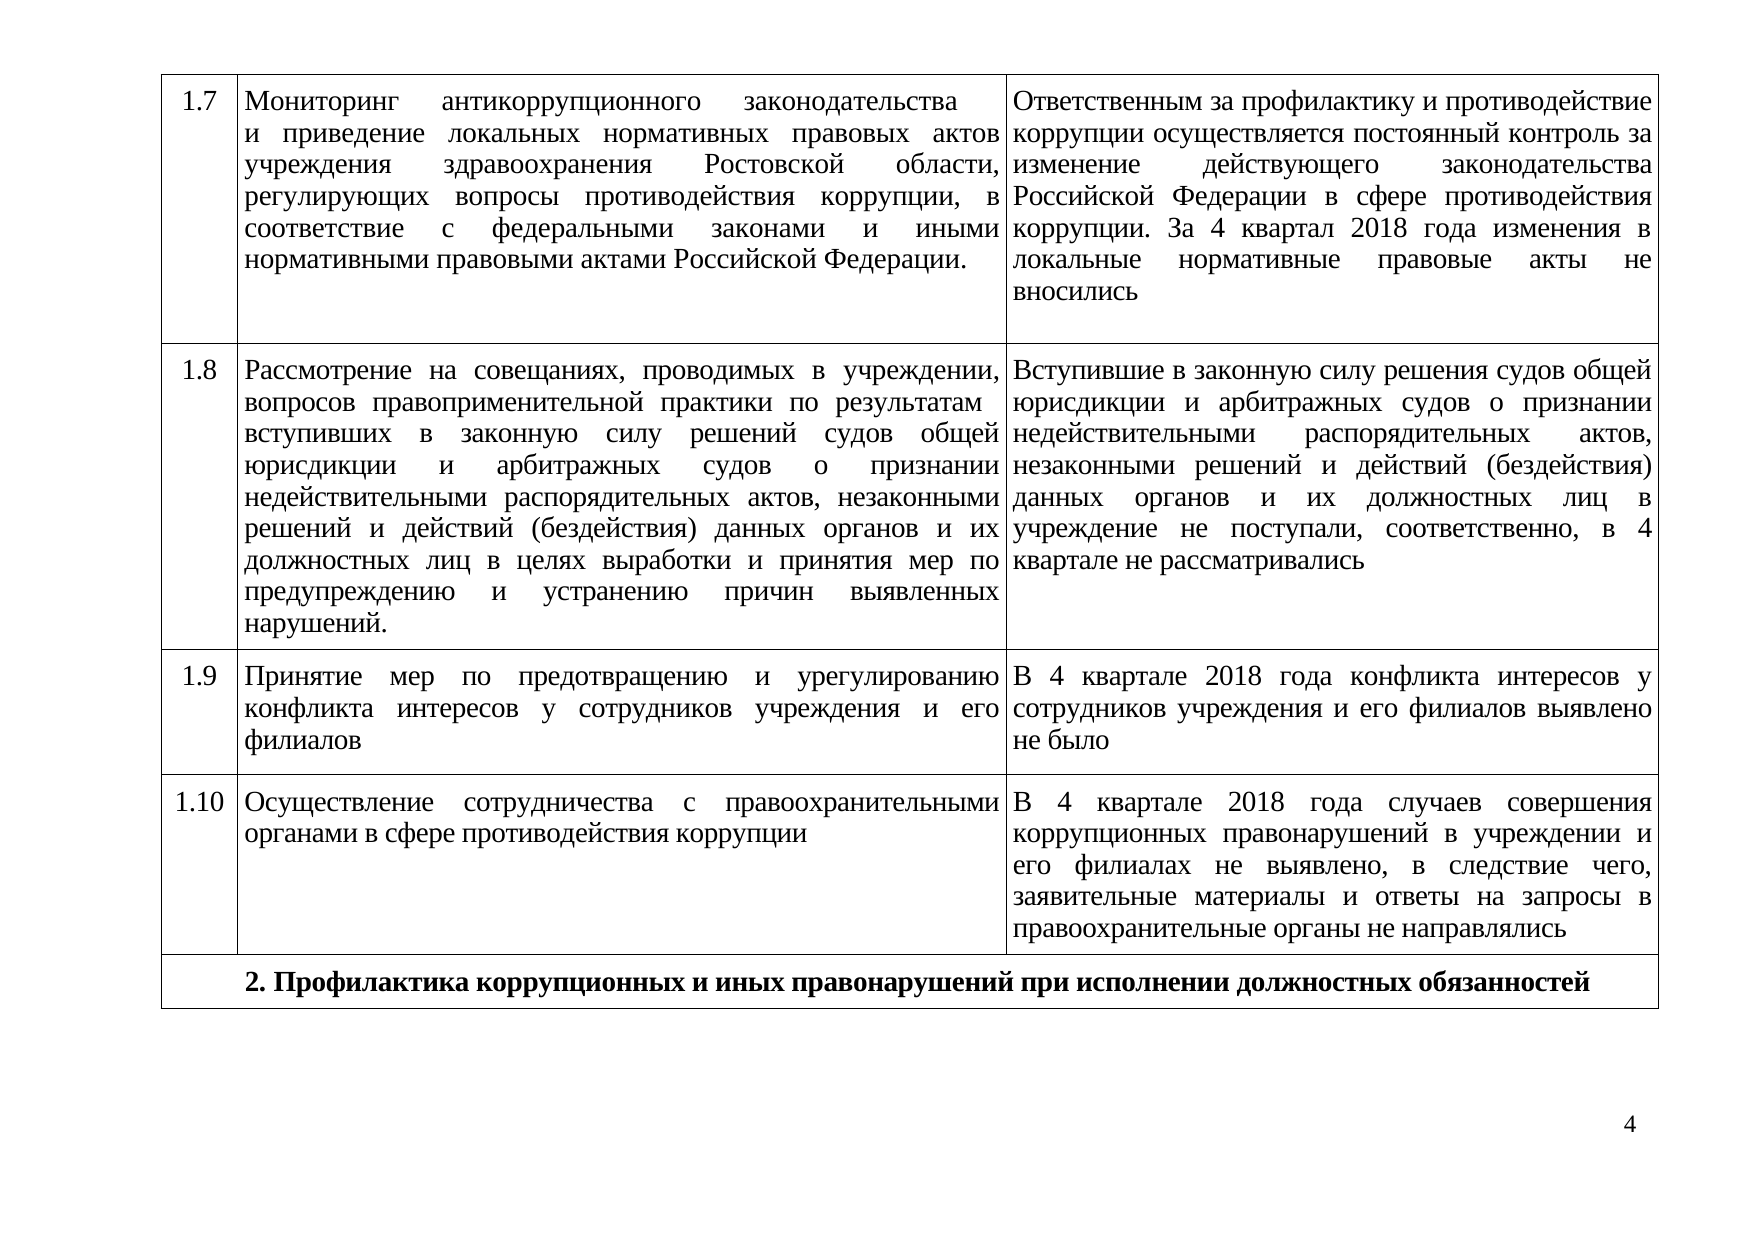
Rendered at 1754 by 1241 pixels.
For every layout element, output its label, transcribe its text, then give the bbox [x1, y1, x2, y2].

table_cell 2. Профилактика коррупционных и иных правонарушений при исполнении должностных обязанностей [162, 955, 1658, 1008]
table_cell Мониторинг антикоррупционного законодательства и приведение локальных нормативных правовых актов учреждения здравоохранения Ростовской области, регулирующих вопросы противодействия коррупции, в соответствие с федеральными законами и иными нормативными правовыми актами Российской Федерации. [238, 75, 1006, 343]
table_cell Ответственным за профилактику и противодействие коррупции осуществляется постоянный контроль за изменение действующего законодательства Российской Федерации в сфере противодействия коррупции. За 4 квартал 2018 года изменения в локальные нормативные правовые акты не вносились [1007, 75, 1658, 343]
table_cell Принятие мер по предотвращению и урегулированию конфликта интересов у сотрудников учреждения и его филиалов [238, 650, 1006, 774]
table_cell В 4 квартале 2018 года случаев совершения коррупционных правонарушений в учреждении и его филиалах не выявлено, в следствие чего, заявительные материалы и ответы на запросы в правоохранительные органы не направлялись [1007, 775, 1658, 954]
table_cell Вступившие в законную силу решения судов общей юрисдикции и арбитражных судов о признании недействительными распорядительных актов, незаконными решений и действий (бездействия) данных органов и их должностных лиц в учреждение не поступали, соответственно, в 4 квартале не рассматривались [1007, 344, 1658, 649]
table_cell 1.8 [162, 344, 237, 649]
table_cell Осуществление сотрудничества с правоохранительными органами в сфере противодействия коррупции [238, 775, 1006, 954]
table_cell В 4 квартале 2018 года конфликта интересов у сотрудников учреждения и его филиалов выявлено не было [1007, 650, 1658, 774]
table_cell 1.9 [162, 650, 237, 774]
table_cell 1.10 [162, 775, 237, 954]
table_cell 1.7 [162, 75, 237, 343]
table_cell Рассмотрение на совещаниях, проводимых в учреждении, вопросов правоприменительной практики по результатам вступивших в законную силу решений судов общей юрисдикции и арбитражных судов о признании недействительными распорядительных актов, незаконными решений и действий (бездействия) данных органов и их должностных лиц в целях выработки и принятия мер по предупреждению и устранению причин выявленных нарушений. [238, 344, 1006, 649]
